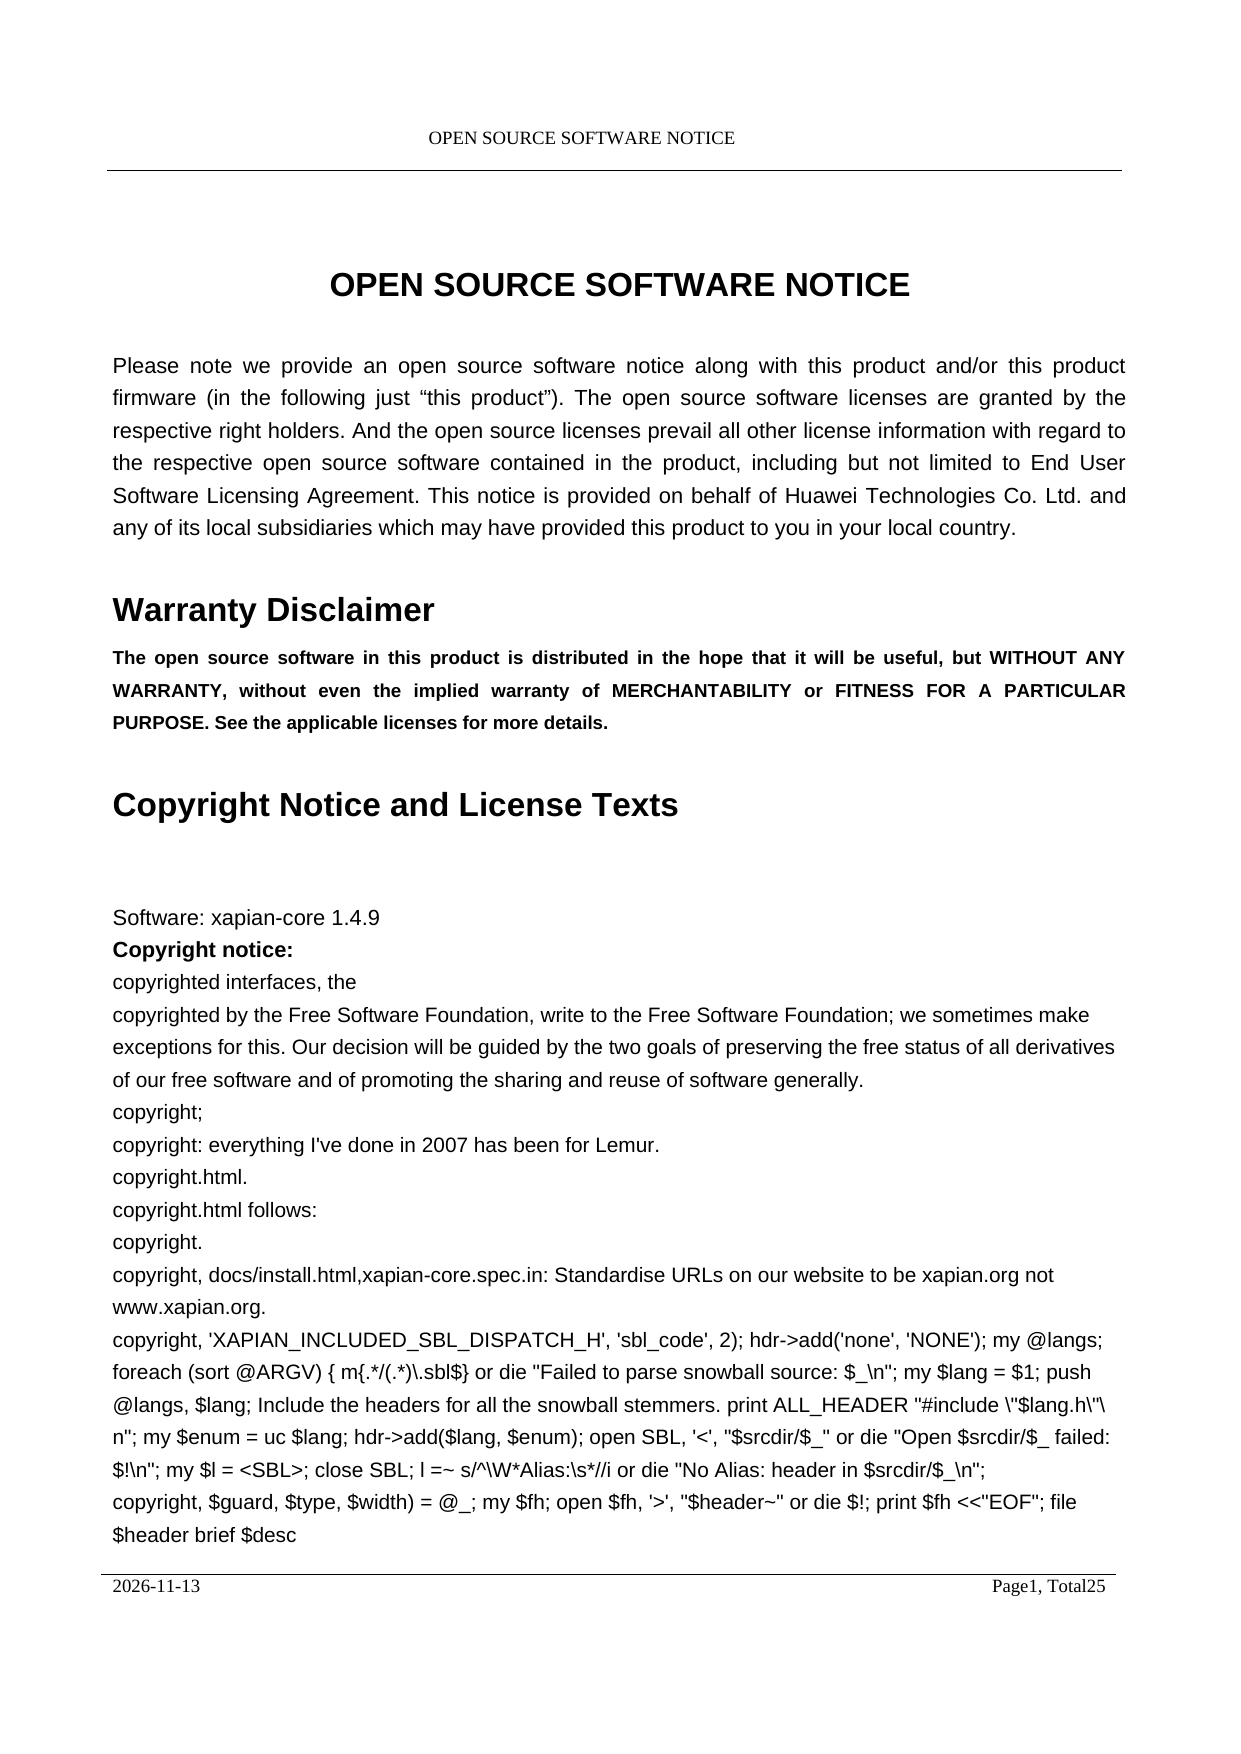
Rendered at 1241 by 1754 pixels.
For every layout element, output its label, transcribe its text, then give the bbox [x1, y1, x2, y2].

text Warranty Disclaimer [112, 576, 1128, 641]
text Copyright notice: [112, 933, 1128, 966]
text copyright; [112, 1096, 1128, 1128]
text copyrighted by the Free Software Foundation, write to the Free Software Foundation; we sometimes make exceptions for this. Our decision will be guided by the two goals of preserving the free status of all derivatives of our free software and of promoting the sharing and reuse of software generally. [112, 998, 1128, 1096]
text Software: xapian-core 1.4.9 [112, 901, 1128, 933]
text copyright: everything I've done in 2007 has been for Lemur. [112, 1128, 1128, 1161]
text copyright.html. [112, 1161, 1128, 1193]
text Copyright Notice and License Texts [112, 771, 1128, 836]
text copyright. [112, 1226, 1128, 1258]
text copyrighted interfaces, the [112, 966, 1128, 998]
text copyright, 'XAPIAN_INCLUDED_SBL_DISPATCH_H', 'sbl_code', 2); hdr->add('none', 'NONE'); my @langs; foreach (sort @ARGV) { m{.*/(.*)\.sbl$} or die "Failed to parse snowball source: $_\n"; my $lang = $1; push @langs, $lang; Include the headers for all the snowball stemmers. print ALL_HEADER "#include \"$lang.h\"\n"; my $enum = uc $lang; hdr->add($lang, $enum); open SBL, '<', "$srcdir/$_" or die "Open $srcdir/$_ failed: $!\n"; my $l = <SBL>; close SBL; l =~ s/^\W*Alias:\s*//i or die "No Alias: header in $srcdir/$_\n"; [112, 1323, 1128, 1486]
text copyright.html follows: [112, 1193, 1128, 1226]
text The open source software in this product is distributed in the hope that it will be useful, but WITHOUT ANY WARRANTY, without even the implied warranty of MERCHANTABILITY or FITNESS FOR A PARTICULAR PURPOSE. See the applicable licenses for more details. [112, 641, 1128, 739]
text copyright, $guard, $type, $width) = @_; my $fh; open $fh, '>', "$header~" or die $!; print $fh <<"EOF"; file $header brief $desc [112, 1486, 1128, 1551]
text Please note we provide an open source software notice along with this product and/or this product firmware (in the following just “this product”). The open source software licenses are granted by the respective right holders. And the open source licenses prevail all other license information with regard to the respective open source software contained in the product, including but not limited to End User Software Licensing Agreement. This notice is provided on behalf of Huawei Technologies Co. Ltd. and any of its local subsidiaries which may have provided this product to you in your local country. [112, 349, 1128, 544]
text OPEN SOURCE SOFTWARE NOTICE [112, 251, 1128, 316]
text copyright, docs/install.html,xapian-core.spec.in: Standardise URLs on our website to be xapian.org not www.xapian.org. [112, 1258, 1128, 1323]
